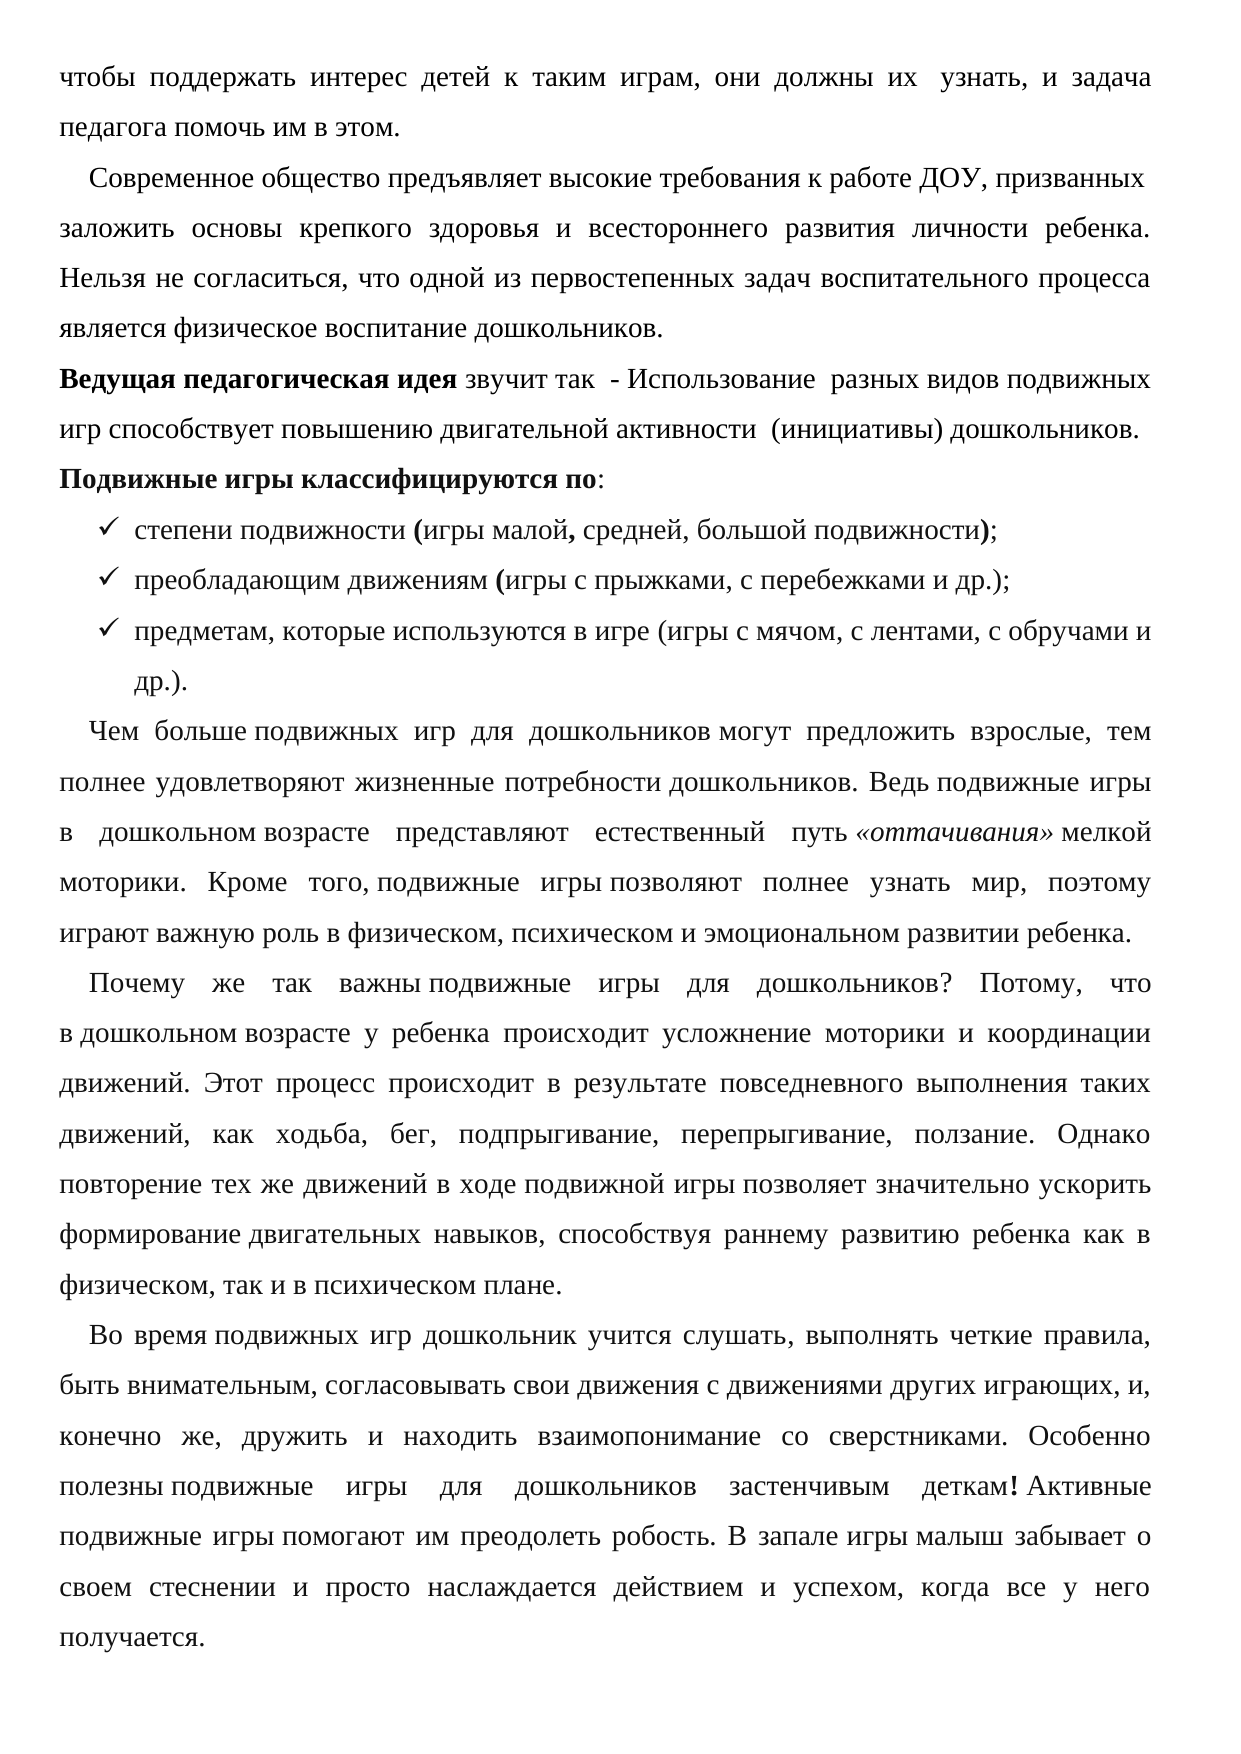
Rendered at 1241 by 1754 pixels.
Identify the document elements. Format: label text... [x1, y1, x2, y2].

text Во время подвижных игр дошкольник учится слушать, выполнять четкие правила, быть внимательным, согласовывать свои движения с движениями других играющих, и, конечно же, дружить и находить взаимопонимание со сверстниками. Особенно полезны подвижные игры для дошкольников застенчивым деткам! Активные подвижные игры помогают им преодолеть робость. В запале игры малыш забывает о своем стеснении и просто наслаждается действием и успехом, когда все у него получается. [59, 1317, 1152, 1653]
text Подвижные игры классифицируются по: [59, 462, 1152, 495]
text Чем больше подвижных игр для дошкольников могут предложить взрослые, тем полнее удовлетворяют жизненные потребности дошкольников. Ведь подвижные игры в дошкольном возрасте представляют естественный путь «оттачивания» мелкой моторики. Кроме того, подвижные игры позволяют полнее узнать мир, поэтому играют важную роль в физическом, психическом и эмоциональном развитии ребенка. [59, 713, 1152, 948]
list преобладающим движениям (игры с прыжками, с перебежками и др.); [97, 562, 1152, 596]
text Почему же так важны подвижные игры для дошкольников? Потому, что в дошкольном возрасте у ребенка происходит усложнение моторики и координации движений. Этот процесс происходит в результате повседневного выполнения таких движений, как ходьба, бег, подпрыгивание, перепрыгивание, ползание. Однако повторение тех же движений в ходе подвижной игры позволяет значительно ускорить формирование двигательных навыков, способствуя раннему развитию ребенка как в физическом, так и в психическом плане. [59, 965, 1152, 1300]
text Современное общество предъявляет высокие требования к работе ДОУ, призванных [59, 160, 1152, 193]
text Ведущая педагогическая идея звучит так - Использование разных видов подвижных игр способствует повышению двигательной активности (инициативы) дошкольников. [59, 361, 1152, 445]
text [59, 59, 1152, 143]
list предметам, которые используются в игре (игры с мячом, с лентами, с обручами и др.). [97, 613, 1152, 697]
text заложить основы крепкого здоровья и всестороннего развития личности ребенка. Нельзя не согласиться, что одной из первостепенных задач воспитательного процесса является физическое воспитание дошкольников. [59, 210, 1152, 344]
list степени подвижности (игры малой, средней, большой подвижности); [97, 512, 1152, 546]
